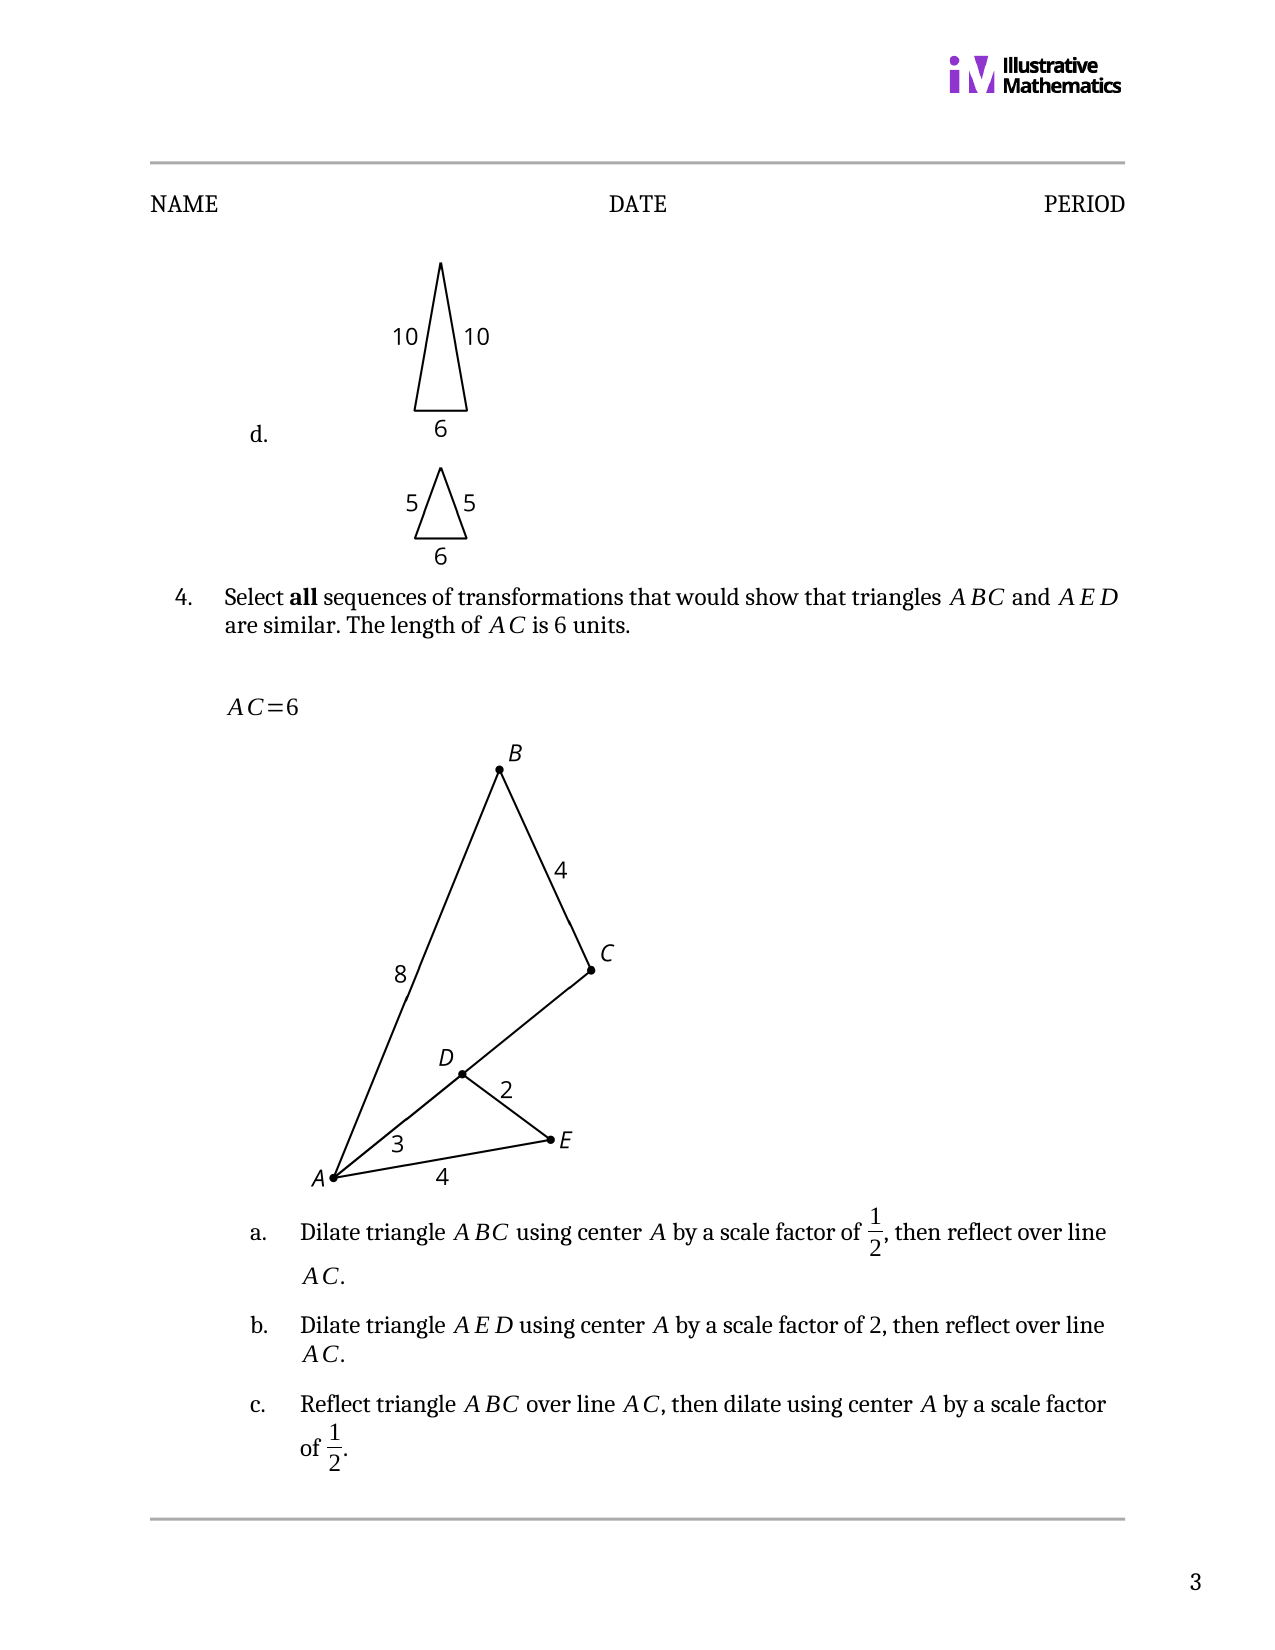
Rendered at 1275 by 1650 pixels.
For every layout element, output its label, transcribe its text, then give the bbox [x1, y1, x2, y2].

picture [243, 742, 732, 1193]
picture [949, 55, 1121, 93]
list Dilate triangle using center by a scale factor of , then reflect over line . [250, 1203, 1125, 1291]
list Dilate triangle using center by a scale factor of , then reflect over line . [250, 1311, 1125, 1369]
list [250, 1390, 1125, 1477]
picture [318, 452, 563, 573]
picture [318, 247, 563, 443]
list Select all sequences of transformations that would show that triangles and are similar. The length of is units. [175, 582, 1125, 640]
